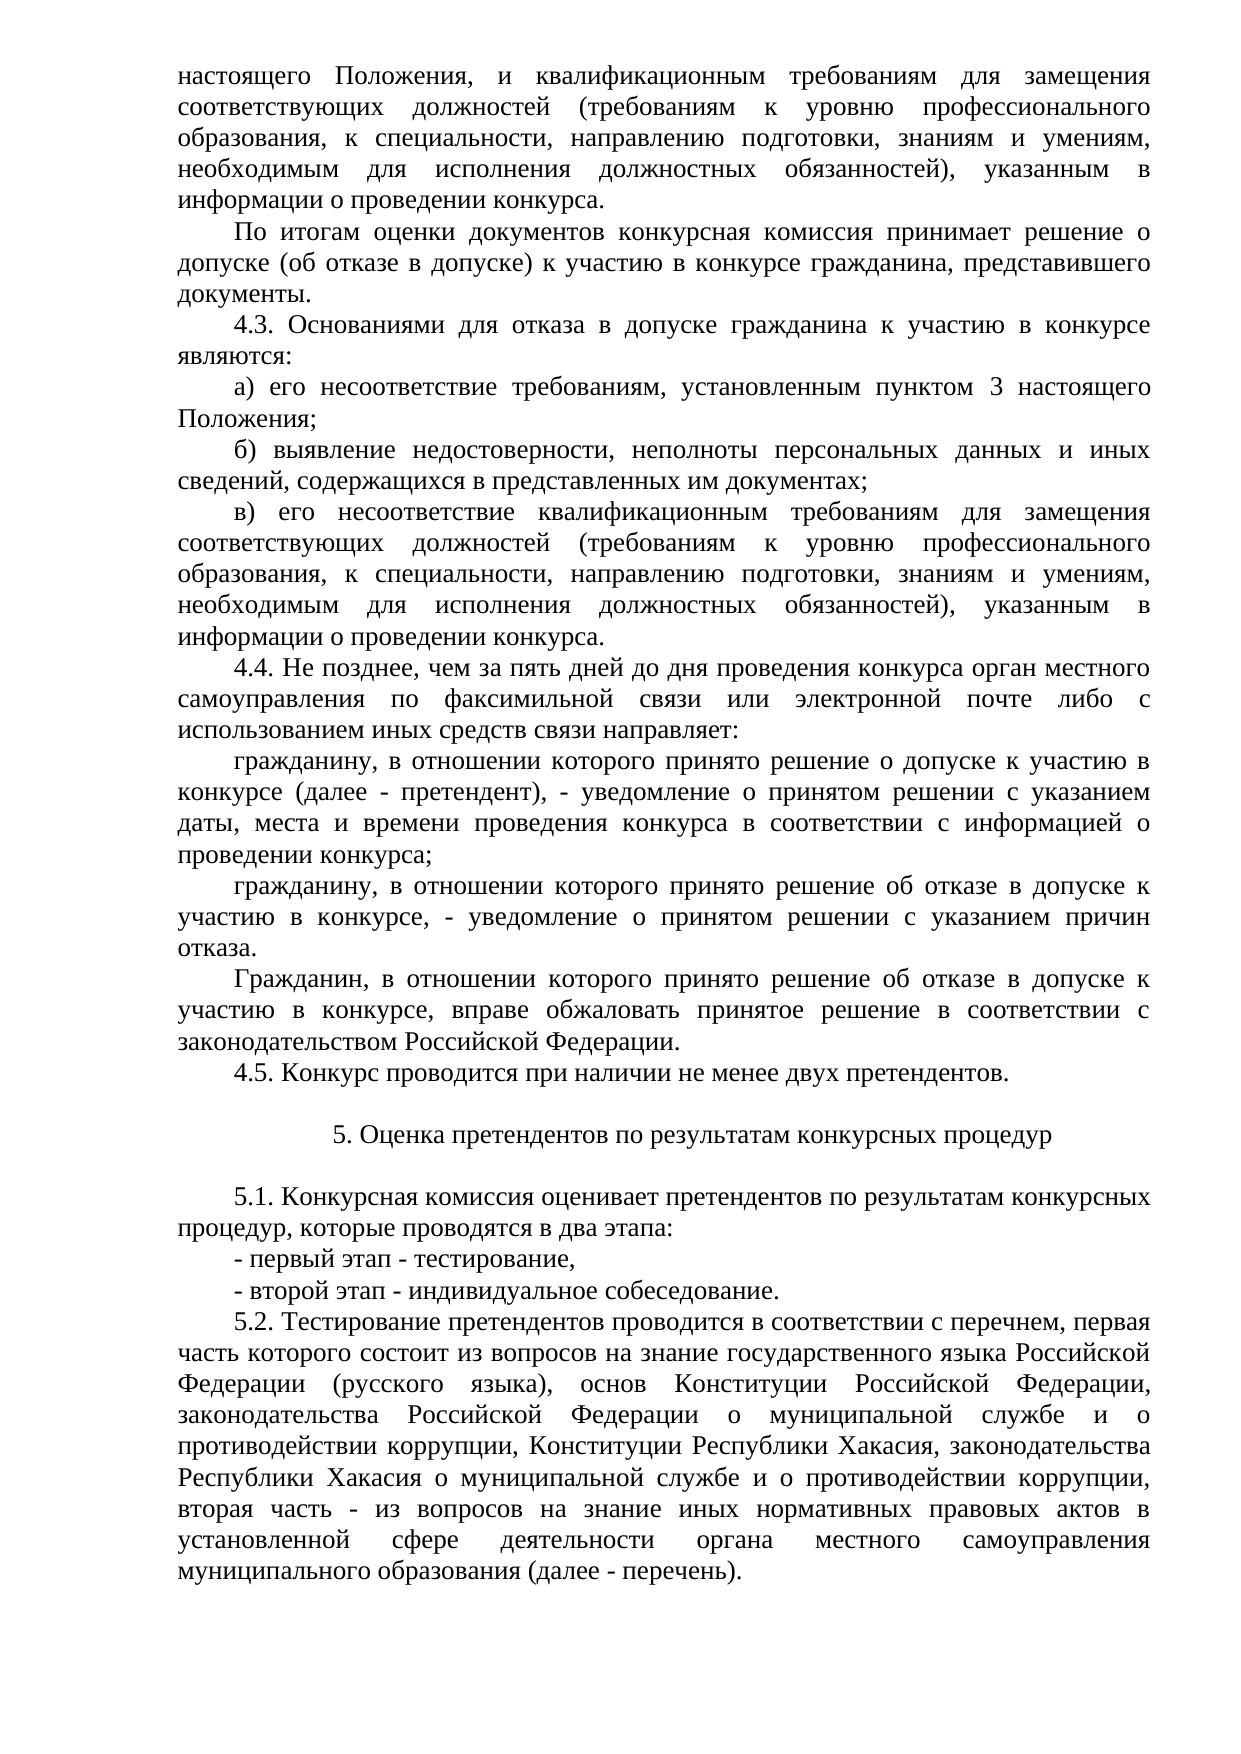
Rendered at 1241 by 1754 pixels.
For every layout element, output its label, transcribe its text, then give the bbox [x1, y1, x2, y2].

text Гражданин, в отношении которого принято решение об отказе в допуске к участию в конкурсе, вправе обжаловать принятое решение в соответствии с законодательством Российской Федерации. [177, 962, 1152, 1056]
text 4.4. Не позднее, чем за пять дней до дня проведения конкурса орган местного самоуправления по факсимильной связи или электронной почте либо с использованием иных средств связи направляет: [177, 651, 1152, 744]
text 4.3. Основаниями для отказа в допуске гражданина к участию в конкурсе являются: [177, 308, 1152, 371]
text 5. Оценка претендентов по результатам конкурсных процедур [177, 1118, 1152, 1149]
text 4.5. Конкурс проводится при наличии не менее двух претендентов. [177, 1056, 1152, 1087]
text в) его несоответствие квалификационным требованиям для замещения соответствующих должностей (требованиям к уровню профессионального образования, к специальности, направлению подготовки, знаниям и умениям, необходимым для исполнения должностных обязанностей), указанным в информации о проведении конкурса. [177, 495, 1152, 651]
text гражданину, в отношении которого принято решение о допуске к участию в конкурсе (далее - претендент), - уведомление о принятом решении с указанием даты, места и времени проведения конкурса в соответствии с информацией о проведении конкурса; [177, 744, 1152, 869]
text а) его несоответствие требованиям, установленным пунктом 3 настоящего Положения; [177, 371, 1152, 433]
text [177, 59, 1152, 215]
text гражданину, в отношении которого принято решение об отказе в допуске к участию в конкурсе, - уведомление о принятом решении с указанием причин отказа. [177, 869, 1152, 962]
text - первый этап - тестирование, [177, 1243, 1152, 1274]
text По итогам оценки документов конкурсная комиссия принимает решение о допуске (об отказе в допуске) к участию в конкурсе гражданина, представившего документы. [177, 215, 1152, 308]
text 5.2. Тестирование претендентов проводится в соответствии с перечнем, первая часть которого состоит из вопросов на знание государственного языка Российской Федерации (русского языка), основ Конституции Российской Федерации, законодательства Российской Федерации о муниципальной службе и о противодействии коррупции, Конституции Республики Хакасия, законодательства Республики Хакасия о муниципальной службе и о противодействии коррупции, вторая часть - из вопросов на знание иных нормативных правовых актов в установленной сфере деятельности органа местного самоуправления муниципального образования (далее - перечень). [177, 1305, 1152, 1585]
text б) выявление недостоверности, неполноты персональных данных и иных сведений, содержащихся в представленных им документах; [177, 433, 1152, 495]
text - второй этап - индивидуальное собеседование. [177, 1274, 1152, 1305]
text 5.1. Конкурсная комиссия оценивает претендентов по результатам конкурсных процедур, которые проводятся в два этапа: [177, 1180, 1152, 1243]
